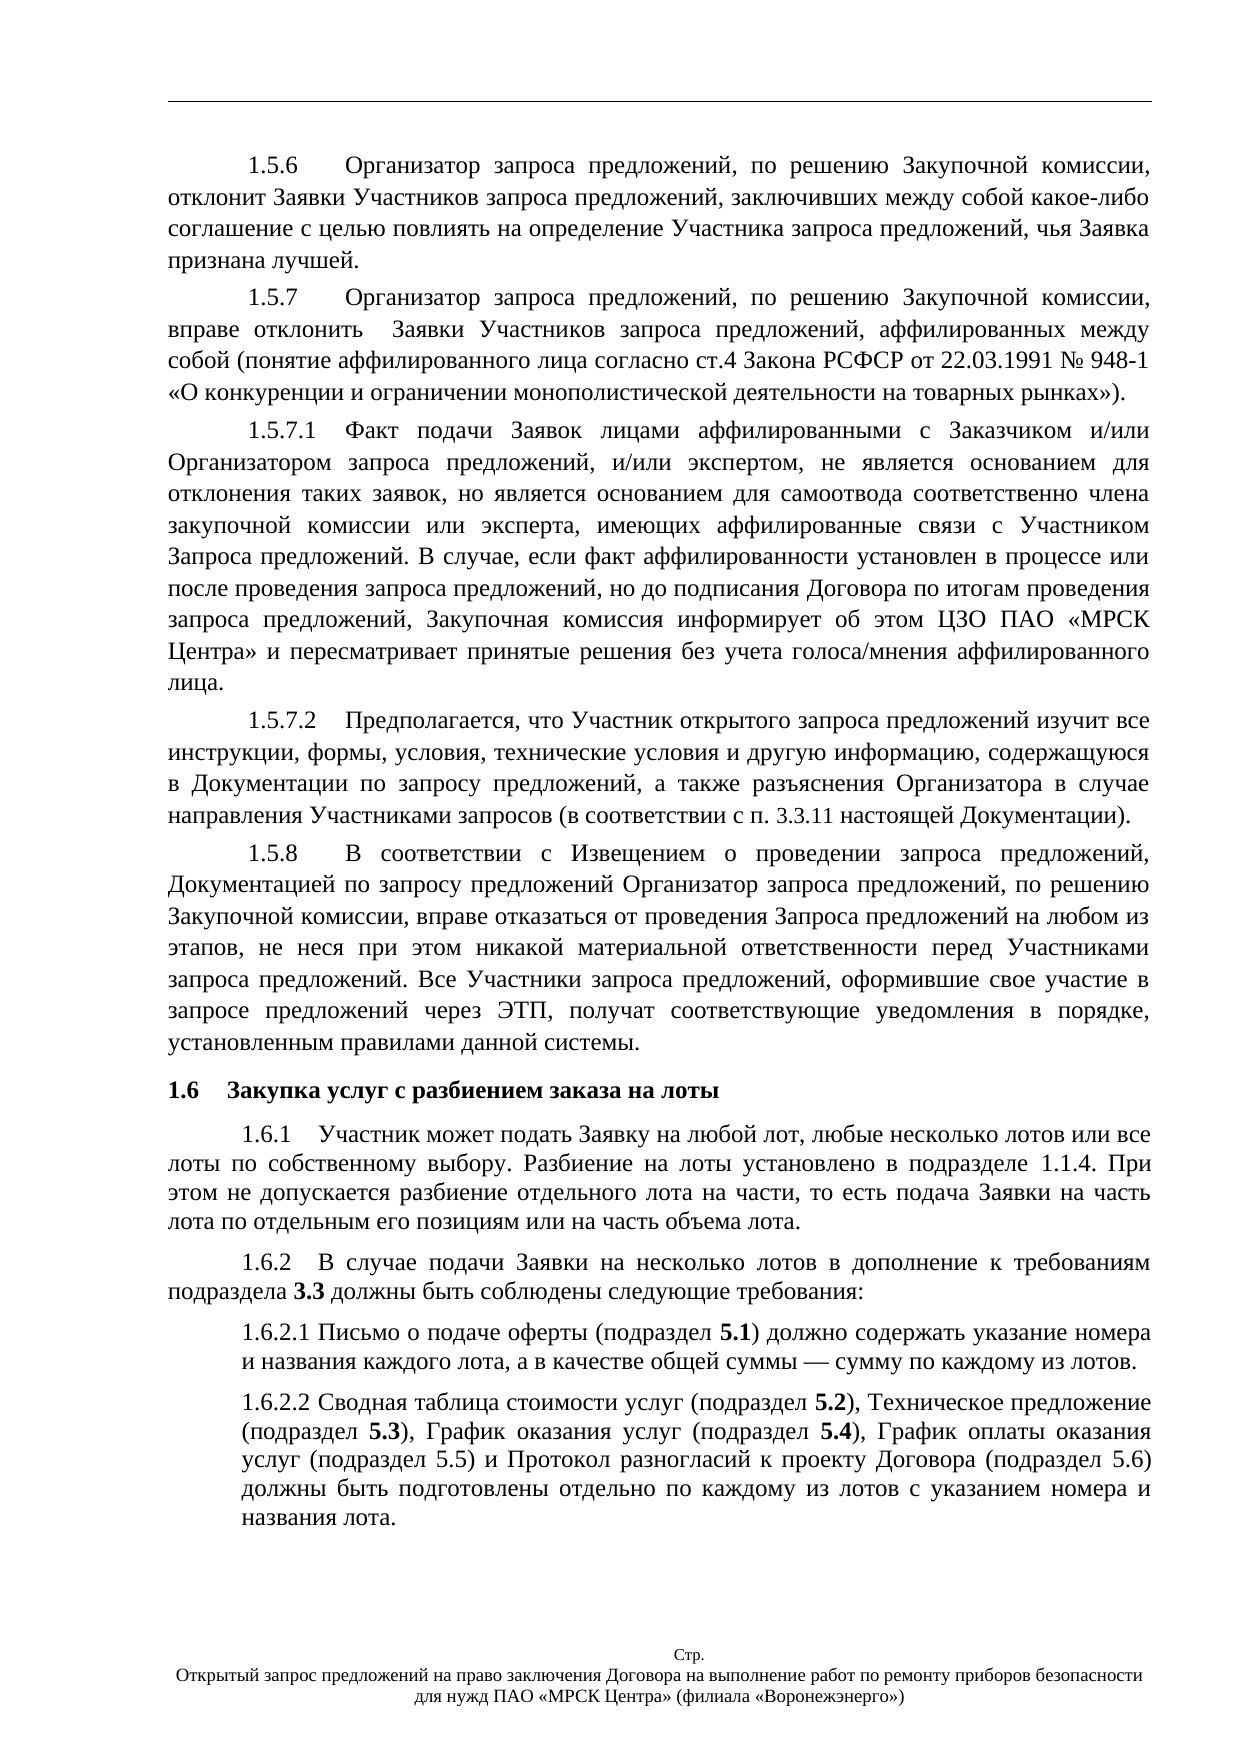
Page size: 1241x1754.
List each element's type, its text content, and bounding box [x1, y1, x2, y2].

subtitle Участник может подать Заявку на любой лот, любые несколько лотов или все лоты по собственному выбору. Разбиение на лоты установлено в подразделе 1.1.4. При этом не допускается разбиение отдельного лота на части, то есть подача Заявки на часть лота по отдельным его позициям или на часть объема лота. [168, 1119, 1152, 1234]
list Предполагается, что Участник открытого запроса предложений изучит все инструкции, формы, условия, технические условия и другую информацию, содержащуюся в Документации по запросу предложений, а также разъяснения Организатора в случае направления Участниками запросов (в соответствии с п. 3.3.11 настоящей Документации). [168, 705, 1150, 829]
subtitle Закупка услуг с разбиением заказа на лоты [168, 1075, 1152, 1104]
list Организатор запроса предложений, по решению Закупочной комиссии, отклонит Заявки Участников запроса предложений, заключивших между собой какое-либо соглашение с целью повлиять на определение Участника запроса предложений, чья Заявка признана лучшей. [168, 150, 1150, 273]
list Факт подачи Заявок лицами аффилированными с Заказчиком и/или Организатором запроса предложений, и/или экспертом, не является основанием для отклонения таких заявок, но является основанием для самоотвода соответственно члена закупочной комиссии или эксперта, имеющих аффилированные связи с Участником Запроса предложений. В случае, если факт аффилированности установлен в процессе или после проведения запроса предложений, но до подписания Договора по итогам проведения запроса предложений, Закупочная комиссия информирует об этом ЦЗО ПАО «МРСК Центра» и пересматривает принятые решения без учета голоса/мнения аффилированного лица. [168, 415, 1150, 696]
subtitle В случае подачи Заявки на несколько лотов в дополнение к требованиям подраздела 3.3 должны быть соблюдены следующие требования: [168, 1247, 1152, 1304]
subtitle Письмо о подаче оферты (подраздел 5.1) должно содержать указание номера и названия каждого лота, а в качестве общей суммы — сумму по каждому из лотов. [241, 1317, 1152, 1374]
subtitle Сводная таблица стоимости услуг (подраздел 5.2), Техническое предложение (подраздел 5.3), График оказания услуг (подраздел 5.4), График оплаты оказания услуг (подраздел 5.5) и Протокол разногласий к проекту Договора (подраздел 5.6) должны быть подготовлены отдельно по каждому из лотов с указанием номера и названия лота. [241, 1387, 1152, 1531]
list Организатор запроса предложений, по решению Закупочной комиссии, вправе отклонить Заявки Участников запроса предложений, аффилированных между собой (понятие аффилированного лица согласно ст.4 Закона РСФСР от 22.03.1991 № 948-1 «О конкуренции и ограничении монополистической деятельности на товарных рынках»). [168, 282, 1150, 406]
list В соответствии с Извещением о проведении запроса предложений, Документацией по запросу предложений Организатор запроса предложений, по решению Закупочной комиссии, вправе отказаться от проведения Запроса предложений на любом из этапов, не неся при этом никакой материальной ответственности перед Участниками запроса предложений. Все Участники запроса предложений, оформившие свое участие в запросе предложений через ЭТП, получат соответствующие уведомления в порядке, установленным правилами данной системы. [168, 838, 1150, 1056]
